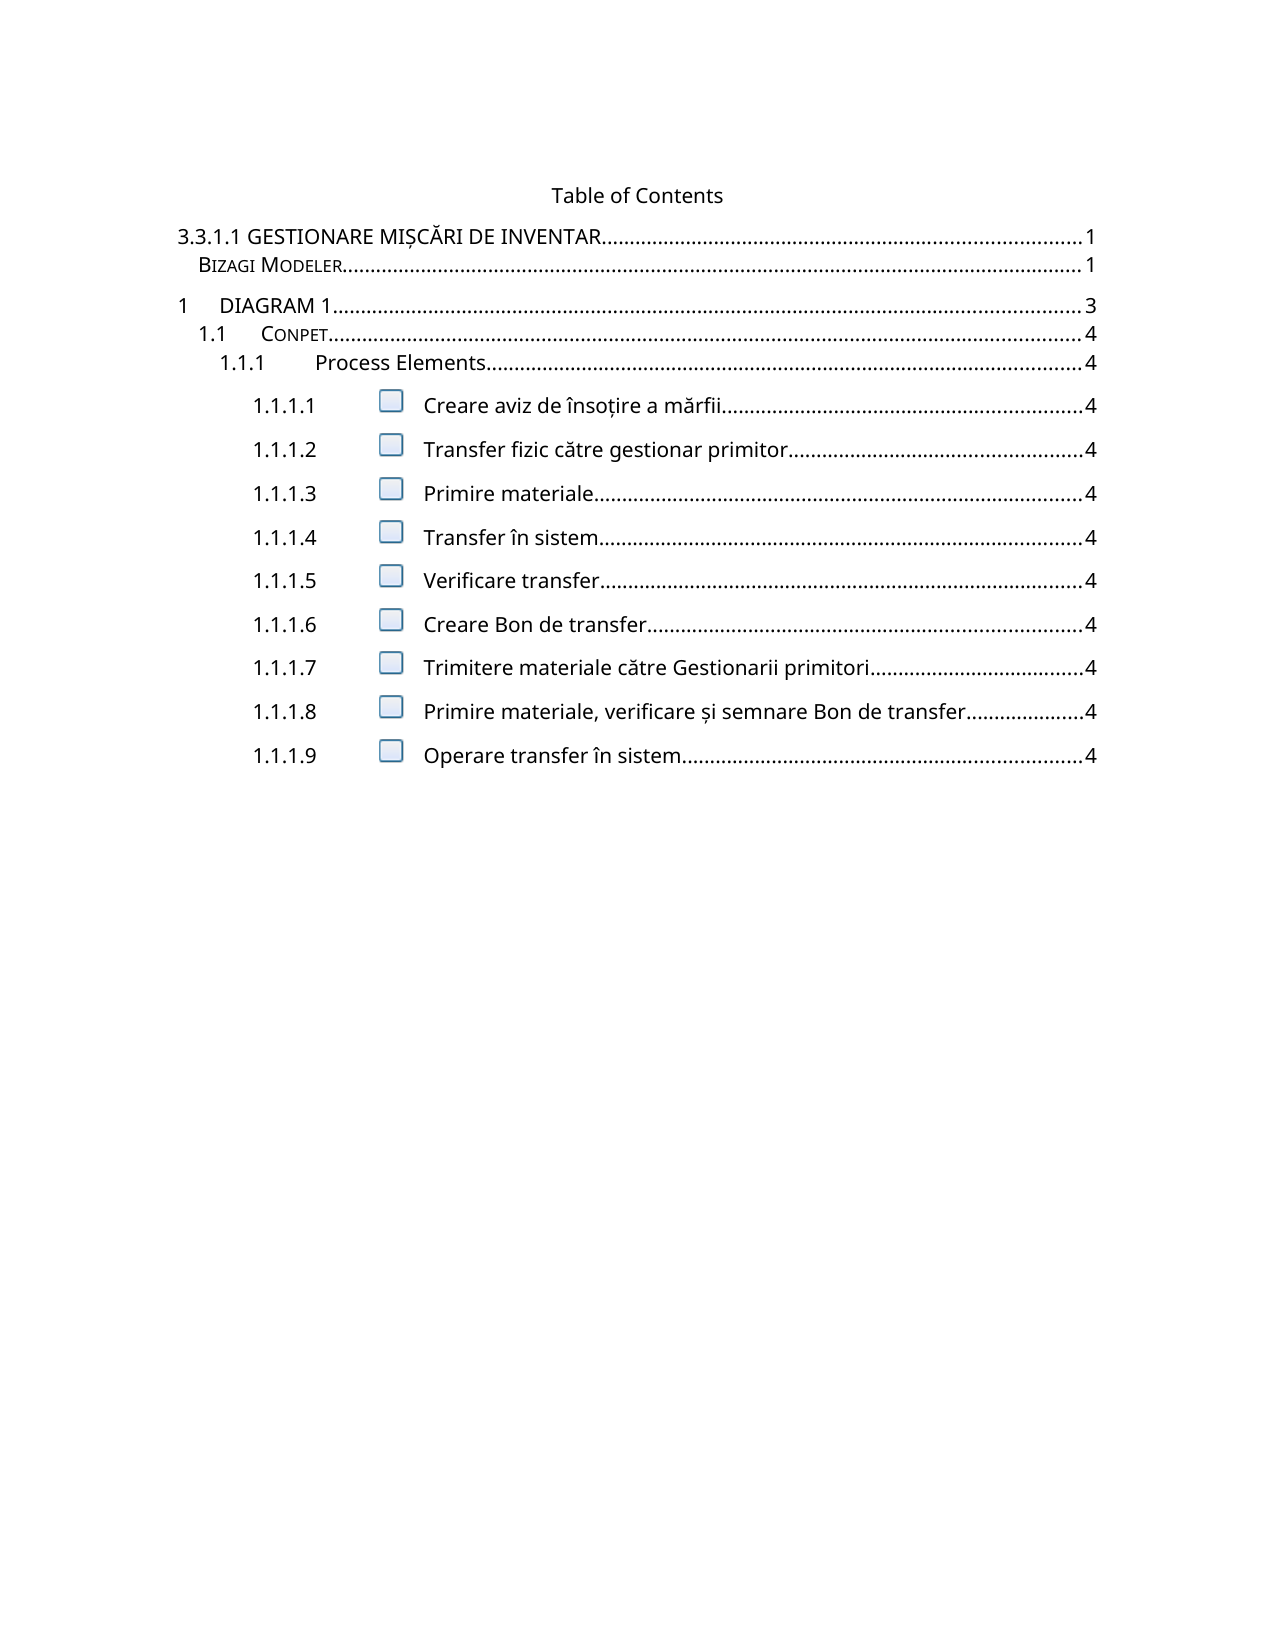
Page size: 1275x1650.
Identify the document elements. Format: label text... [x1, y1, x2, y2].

text 1.1.1.5 Verificare transfer 4 [252, 563, 1098, 595]
picture [379, 520, 405, 545]
picture [379, 388, 405, 414]
text Table of Contents [177, 181, 1098, 209]
picture [379, 650, 405, 676]
picture [379, 476, 405, 502]
text 1.1.1.8 Primire materiale, verificare și semnare Bon de transfer 4 [252, 694, 1098, 726]
text 1.1.1.7 Trimitere materiale către Gestionarii primitori 4 [252, 651, 1098, 682]
picture [379, 694, 405, 720]
text 1 Diagram 1 3 [177, 291, 1098, 319]
text 1.1.1.9 Operare transfer în sistem 4 [252, 738, 1098, 769]
text 1.1.1 Process Elements 4 [219, 348, 1098, 376]
text 1.1.1.4 Transfer în sistem 4 [252, 520, 1098, 551]
picture [379, 563, 405, 589]
picture [379, 607, 405, 633]
text 3.3.1.1 Gestionare mișcări de inventar 1 [177, 222, 1098, 250]
text 1.1.1.3 Primire materiale 4 [252, 476, 1098, 507]
picture [379, 738, 405, 764]
text 1.1.1.1 Creare aviz de însoțire a mărfii 4 [252, 389, 1098, 420]
text Bizagi Modeler 1 [198, 250, 1098, 279]
text 1.1.1.6 Creare Bon de transfer 4 [252, 607, 1098, 638]
picture [379, 432, 405, 458]
text 1.1.1.2 Transfer fizic către gestionar primitor 4 [252, 433, 1098, 464]
text 1.1 Conpet 4 [198, 319, 1098, 348]
